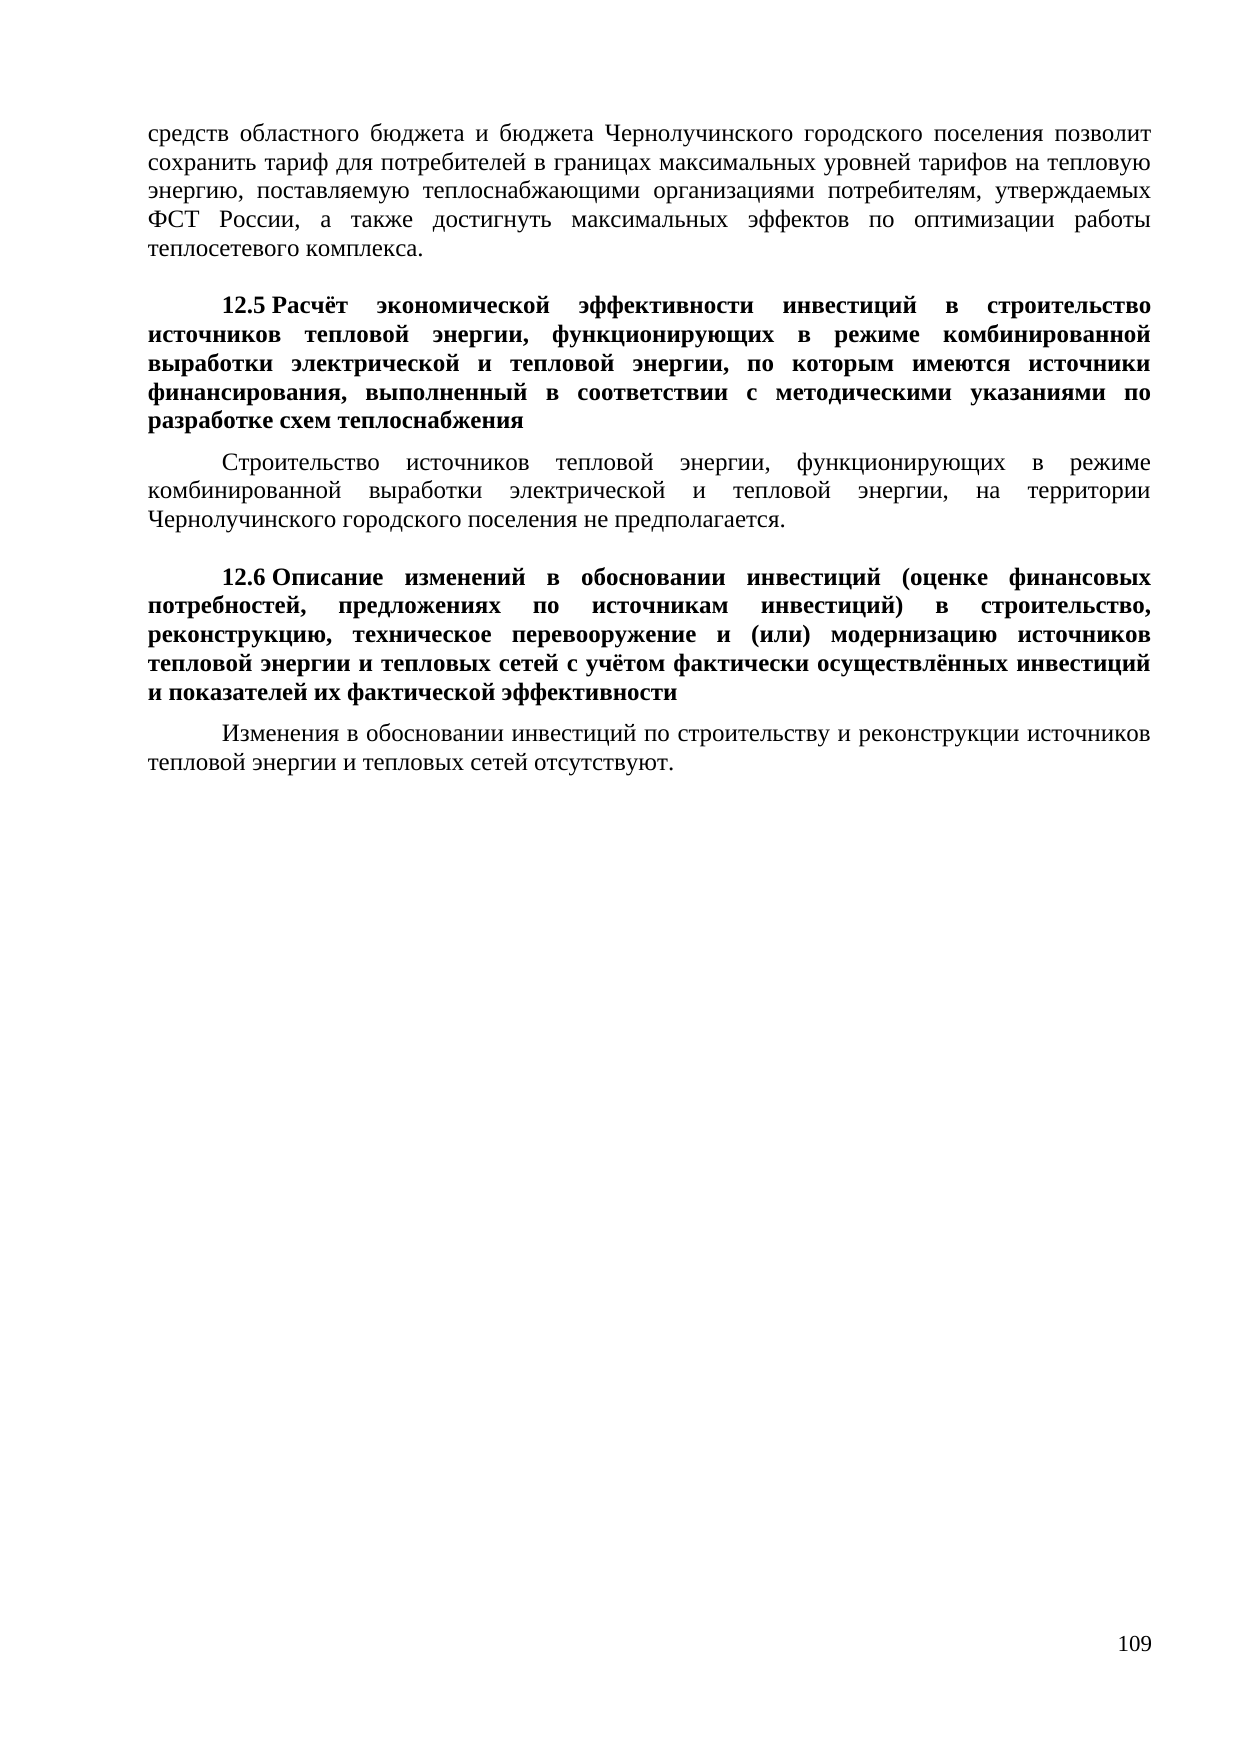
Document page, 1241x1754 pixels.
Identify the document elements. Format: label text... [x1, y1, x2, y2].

subtitle Расчёт экономической эффективности инвестиций в строительство источников тепловой энергии, функционирующих в режиме комбинированной выработки электрической и тепловой энергии, по которым имеются источники финансирования, выполненный в соответствии с методическими указаниями по разработке схем теплоснабжения [148, 291, 1152, 434]
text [148, 118, 1152, 262]
subtitle Описание изменений в обосновании инвестиций (оценке финансовых потребностей, предложениях по источникам инвестиций) в строительство, реконструкцию, техническое перевооружение и (или) модернизацию источников тепловой энергии и тепловых сетей с учётом фактически осуществлённых инвестиций и показателей их фактической эффективности [148, 562, 1152, 706]
text Строительство источников тепловой энергии, функционирующих в режиме комбинированной выработки электрической и тепловой энергии, на территории Чернолучинского городского поселения не предполагается. [148, 447, 1152, 533]
text Изменения в обосновании инвестиций по строительству и реконструкции источников тепловой энергии и тепловых сетей отсутствуют. [148, 718, 1152, 776]
